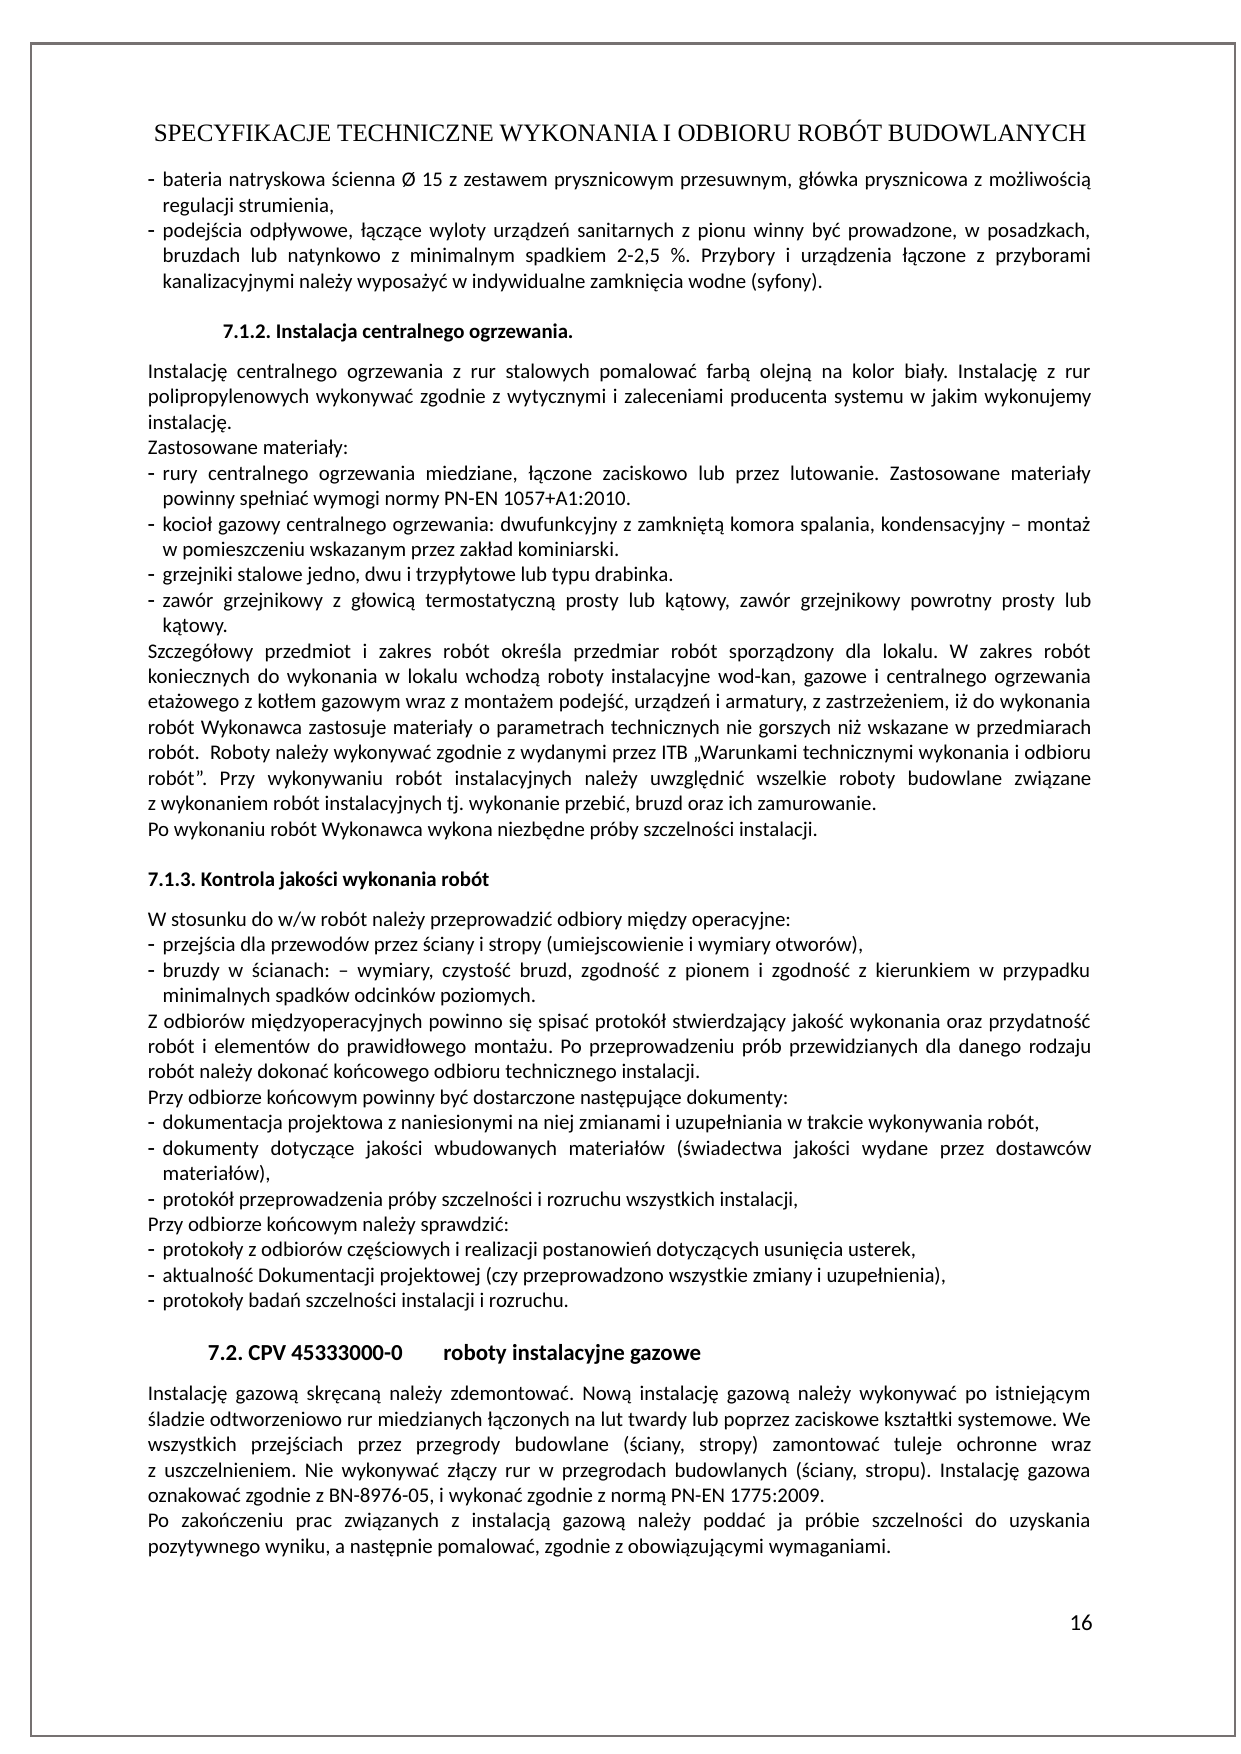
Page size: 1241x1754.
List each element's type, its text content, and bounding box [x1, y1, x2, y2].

text Z odbiorów międzyoperacyjnych powinno się spisać protokół stwierdzający jakość wykonania oraz przydatność robót i elementów do prawidłowego montażu. Po przeprowadzeniu prób przewidzianych dla danego rodzaju robót należy dokonać końcowego odbioru technicznego instalacji. [148, 1008, 1092, 1084]
text W stosunku do w/w robót należy przeprowadzić odbiory między operacyjne: [148, 906, 1092, 932]
list podejścia odpływowe, łączące wyloty urządzeń sanitarnych z pionu winny być prowadzone, w posadzkach, bruzdach lub natynkowo z minimalnym spadkiem 2-2,5 %. Przybory i urządzenia łączone z przyborami kanalizacyjnymi należy wyposażyć w indywidualne zamknięcia wodne (syfony). [148, 217, 1092, 293]
list protokoły z odbiorów częściowych i realizacji postanowień dotyczących usunięcia usterek, [148, 1237, 1092, 1262]
list kocioł gazowy centralnego ogrzewania: dwufunkcyjny z zamkniętą komora spalania, kondensacyjny – montaż w pomieszczeniu wskazanym przez zakład kominiarski. [148, 511, 1092, 562]
text Po wykonaniu robót Wykonawca wykona niezbędne próby szczelności instalacji. [148, 816, 1092, 841]
list dokumentacja projektowa z naniesionymi na niej zmianami i uzupełniania w trakcie wykonywania robót, [148, 1109, 1092, 1135]
text Przy odbiorze końcowym należy sprawdzić: [148, 1211, 1092, 1237]
text Szczegółowy przedmiot i zakres robót określa przedmiar robót sporządzony dla lokalu. W zakres robót koniecznych do wykonania w lokalu wchodzą roboty instalacyjne wod-kan, gazowe i centralnego ogrzewania etażowego z kotłem gazowym wraz z montażem podejść, urządzeń i armatury, z zastrzeżeniem, iż do wykonania robót Wykonawca zastosuje materiały o parametrach technicznych nie gorszych niż wskazane w przedmiarach robót. Roboty należy wykonywać zgodnie z wydanymi przez ITB „Warunkami technicznymi wykonania i odbioru robót”. Przy wykonywaniu robót instalacyjnych należy uwzględnić wszelkie roboty budowlane związane z wykonaniem robót instalacyjnych tj. wykonanie przebić, bruzd oraz ich zamurowanie. [148, 638, 1092, 816]
text Przy odbiorze końcowym powinny być dostarczone następujące dokumenty: [148, 1084, 1092, 1109]
list zawór grzejnikowy z głowicą termostatyczną prosty lub kątowy, zawór grzejnikowy powrotny prosty lub kątowy. [148, 587, 1092, 638]
list rury centralnego ogrzewania miedziane, łączone zaciskowo lub przez lutowanie. Zastosowane materiały powinny spełniać wymogi normy PN-EN 1057+A1:2010. [148, 460, 1092, 511]
list przejścia dla przewodów przez ściany i stropy (umiejscowienie i wymiary otworów), [148, 932, 1092, 957]
text Zastosowane materiały: [148, 434, 1092, 460]
list bateria natryskowa ścienna Ø 15 z zestawem prysznicowym przesuwnym, główka prysznicowa z możliwością regulacji strumienia, [148, 166, 1092, 217]
list grzejniki stalowe jedno, dwu i trzypłytowe lub typu drabinka. [148, 562, 1092, 587]
list protokół przeprowadzenia próby szczelności i rozruchu wszystkich instalacji, [148, 1186, 1092, 1211]
text Instalację centralnego ogrzewania z rur stalowych pomalować farbą olejną na kolor biały. Instalację z rur polipropylenowych wykonywać zgodnie z wytycznymi i zaleceniami producenta systemu w jakim wykonujemy instalację. [148, 358, 1092, 434]
subtitle 7.1.2. Instalacja centralnego ogrzewania. [148, 318, 1092, 344]
subtitle 7.1.3. Kontrola jakości wykonania robót [73, 866, 1092, 892]
text Po zakończeniu prac związanych z instalacją gazową należy poddać ja próbie szczelności do uzyskania pozytywnego wyniku, a następnie pomalować, zgodnie z obowiązującymi wymaganiami. [148, 1508, 1092, 1558]
list dokumenty dotyczące jakości wbudowanych materiałów (świadectwa jakości wydane przez dostawców materiałów), [148, 1135, 1092, 1186]
subtitle 7.2. CPV 45333000-0 roboty instalacyjne gazowe [148, 1338, 1092, 1366]
list protokoły badań szczelności instalacji i rozruchu. [148, 1287, 1092, 1313]
list bruzdy w ścianach: – wymiary, czystość bruzd, zgodność z pionem i zgodność z kierunkiem w przypadku minimalnych spadków odcinków poziomych. [148, 957, 1092, 1008]
text Instalację gazową skręcaną należy zdemontować. Nową instalację gazową należy wykonywać po istniejącym śladzie odtworzeniowo rur miedzianych łączonych na lut twardy lub poprzez zaciskowe kształtki systemowe. We wszystkich przejściach przez przegrody budowlane (ściany, stropy) zamontować tuleje ochronne wraz z uszczelnieniem. Nie wykonywać złączy rur w przegrodach budowlanych (ściany, stropu). Instalację gazowa oznakować zgodnie z BN-8976-05, i wykonać zgodnie z normą PN-EN 1775:2009. [148, 1381, 1092, 1508]
list aktualność Dokumentacji projektowej (czy przeprowadzono wszystkie zmiany i uzupełnienia), [148, 1262, 1092, 1287]
